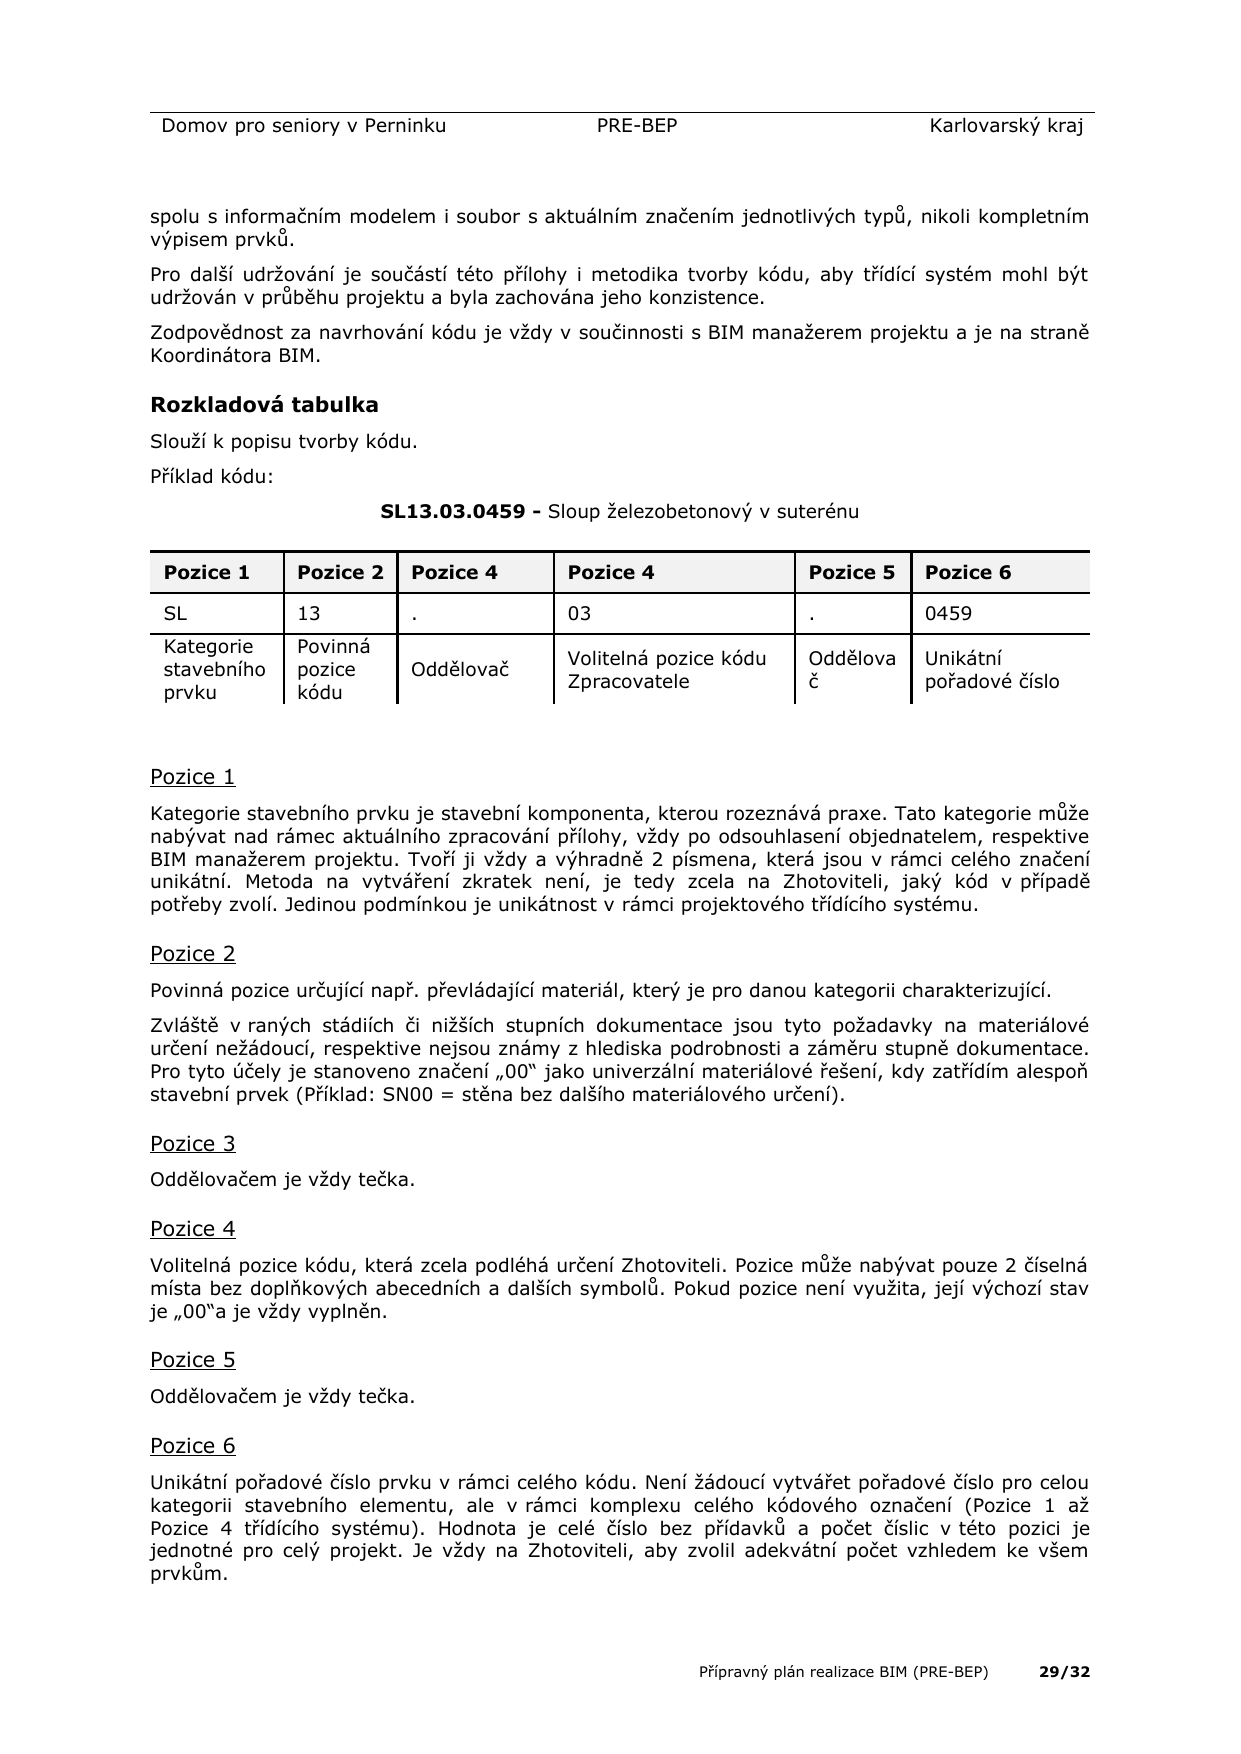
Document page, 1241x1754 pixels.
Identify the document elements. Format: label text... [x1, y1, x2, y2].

table_cell Povinná pozice kódu [285, 635, 396, 703]
table_cell 0459 [913, 594, 1090, 633]
text Pro další udržování je součástí této přílohy i metodika tvorby kódu, aby třídící systém mohl být udržován v průběhu projektu a byla zachována jeho konzistence. [150, 263, 1090, 308]
table_cell Oddělovač [399, 635, 553, 703]
table_cell . [796, 594, 910, 633]
table_cell Unikátní pořadové číslo [913, 635, 1090, 703]
table_header Pozice 1 [150, 553, 283, 592]
table_header Pozice 5 [796, 553, 910, 592]
table_header Pozice 4 [555, 553, 794, 592]
table_cell 13 [285, 594, 396, 633]
subtitle Pozice 1 [150, 764, 1090, 789]
text Povinná pozice určující např. převládající materiál, který je pro danou kategorii charakterizující. [150, 978, 1090, 1001]
text Slouží k popisu tvorby kódu. [150, 429, 1090, 452]
text Zodpovědnost za navrhování kódu je vždy v součinnosti s BIM manažerem projektu a je na straně Koordinátora BIM. [150, 321, 1090, 366]
subtitle Rozkladová tabulka [150, 391, 1090, 417]
text Příklad kódu: [150, 464, 1090, 487]
table_header Pozice 2 [285, 553, 396, 592]
text SL13.03.0459 - Sloup železobetonový v suterénu [150, 500, 1090, 523]
text Kategorie stavebního prvku je stavební komponenta, kterou rozeznává praxe. Tato kategorie může nabývat nad rámec aktuálního zpracování přílohy, vždy po odsouhlasení objednatelem, respektive BIM manažerem projektu. Tvoří ji vždy a výhradně 2 písmena, která jsou v rámci celého značení unikátní. Metoda na vytváření zkratek není, je tedy zcela na Zhotoviteli, jaký kód v případě potřeby zvolí. Jedinou podmínkou je unikátnost v rámci projektového třídícího systému. [150, 802, 1090, 916]
table_cell Oddělovač [796, 635, 910, 703]
text Volitelná pozice kódu, která zcela podléhá určení Zhotoviteli. Pozice může nabývat pouze 2 číselná místa bez doplňkových abecedních a dalších symbolů. Pokud pozice není využita, její výchozí stav je „00“a je vždy vyplněn. [150, 1253, 1090, 1322]
subtitle Pozice 4 [150, 1216, 1090, 1241]
table_header Pozice 4 [399, 553, 553, 592]
table_cell Volitelná pozice kódu Zpracovatele [555, 635, 794, 703]
table_cell SL [150, 594, 283, 633]
table_cell Kategorie stavebního prvku [150, 635, 283, 703]
table_cell 03 [555, 594, 794, 633]
text Zvláště v raných stádiích či nižších stupních dokumentace jsou tyto požadavky na materiálové určení nežádoucí, respektive nejsou známy z hlediska podrobnosti a záměru stupně dokumentace. Pro tyto účely je stanoveno značení „00“ jako univerzální materiálové řešení, kdy zatřídím alespoň stavební prvek (Příklad: SN00 = stěna bez dalšího materiálového určení). [150, 1014, 1090, 1105]
subtitle Pozice 5 [150, 1347, 1090, 1372]
subtitle Pozice 3 [150, 1130, 1090, 1155]
text Oddělovačem je vždy tečka. [150, 1168, 1090, 1191]
table_header Pozice 6 [913, 553, 1090, 592]
subtitle Pozice 2 [150, 941, 1090, 966]
text Unikátní pořadové číslo prvku v rámci celého kódu. Není žádoucí vytvářet pořadové číslo pro celou kategorii stavebního elementu, ale v rámci komplexu celého kódového označení (Pozice 1 až Pozice 4 třídícího systému). Hodnota je celé číslo bez přídavků a počet číslic v této pozici je jednotné pro celý projekt. Je vždy na Zhotoviteli, aby zvolil adekvátní počet vzhledem ke všem prvkům. [150, 1470, 1090, 1584]
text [150, 204, 1090, 250]
subtitle Pozice 6 [150, 1433, 1090, 1458]
text Oddělovačem je vždy tečka. [150, 1385, 1090, 1408]
table_cell . [399, 594, 553, 633]
